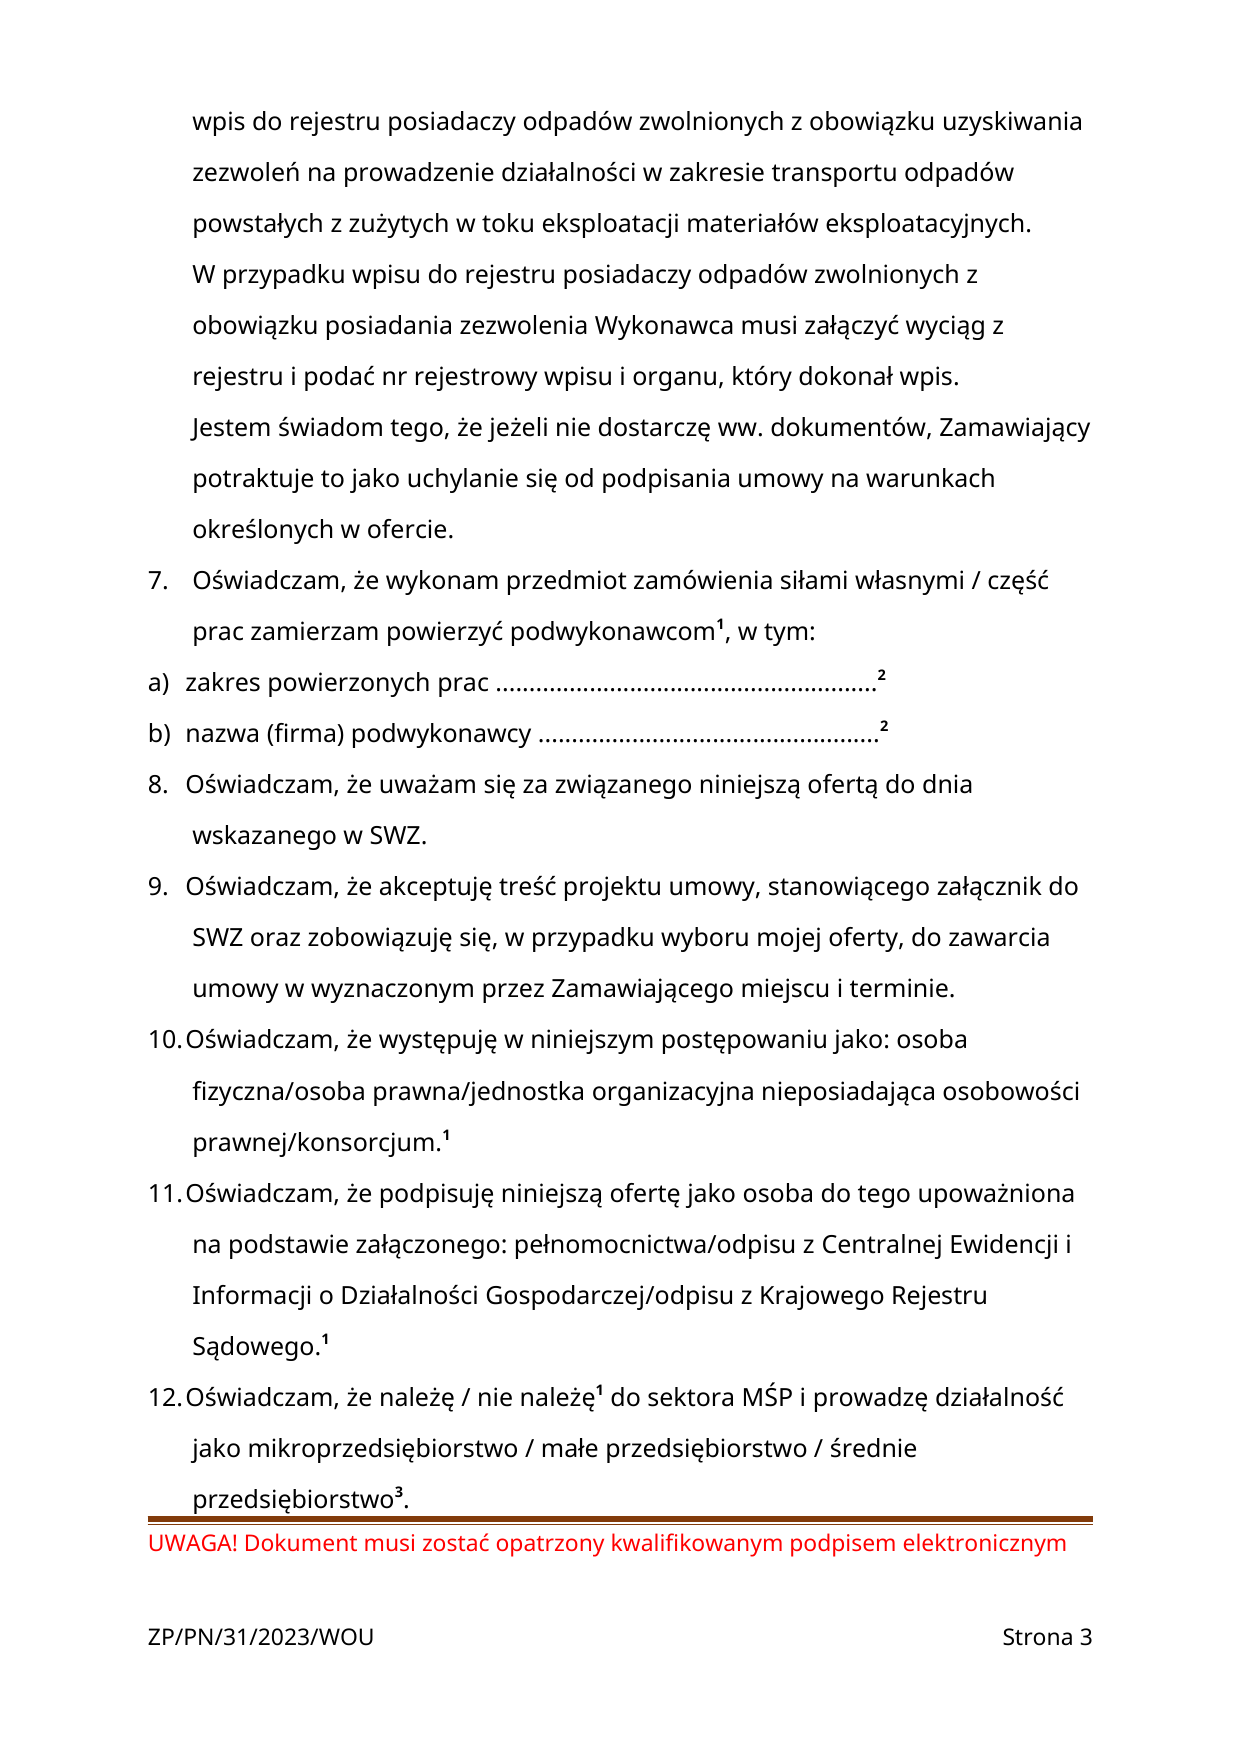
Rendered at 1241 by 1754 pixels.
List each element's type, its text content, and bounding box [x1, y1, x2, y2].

list Oświadczam, że należę / nie należę1 do sektora MŚP i prowadzę działalność jako mikroprzedsiębiorstwo / małe przedsiębiorstwo / średnie przedsiębiorstwo3. [148, 1379, 1093, 1516]
list Oświadczam, że podpisuję niniejszą ofertę jako osoba do tego upoważniona na podstawie załączonego: pełnomocnictwa/odpisu z Centralnej Ewidencji i Informacji o Działalności Gospodarczej/odpisu z Krajowego Rejestru Sądowego.1 [148, 1175, 1093, 1362]
list Oświadczam, że uważam się za związanego niniejszą ofertą do dnia wskazanego w SWZ. [148, 767, 1093, 852]
list Jestem świadom tego, że jeżeli nie dostarczę ww. dokumentów, Zamawiający potraktuje to jako uchylanie się od podpisania umowy na warunkach określonych w ofercie. [192, 410, 1093, 546]
list Oświadczam, że występuję w niniejszym postępowaniu jako: osoba fizyczna/osoba prawna/jednostka organizacyjna nieposiadająca osobowości prawnej/konsorcjum.1 [148, 1022, 1093, 1158]
list Oświadczam, że wykonam przedmiot zamówienia siłami własnymi / część prac zamierzam powierzyć podwykonawcom1, w tym: [148, 563, 1093, 648]
list nazwa (firma) podwykonawcy ...................................................2 [148, 716, 1093, 750]
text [148, 103, 1093, 239]
list Oświadczam, że akceptuję treść projektu umowy, stanowiącego załącznik do SWZ oraz zobowiązuję się, w przypadku wyboru mojej oferty, do zawarcia umowy w wyznaczonym przez Zamawiającego miejscu i terminie. [148, 869, 1093, 1005]
list W przypadku wpisu do rejestru posiadaczy odpadów zwolnionych z obowiązku posiadania zezwolenia Wykonawca musi załączyć wyciąg z rejestru i podać nr rejestrowy wpisu i organu, który dokonał wpis. [192, 257, 1093, 393]
list zakres powierzonych prac .........................................................2 [148, 665, 1093, 699]
